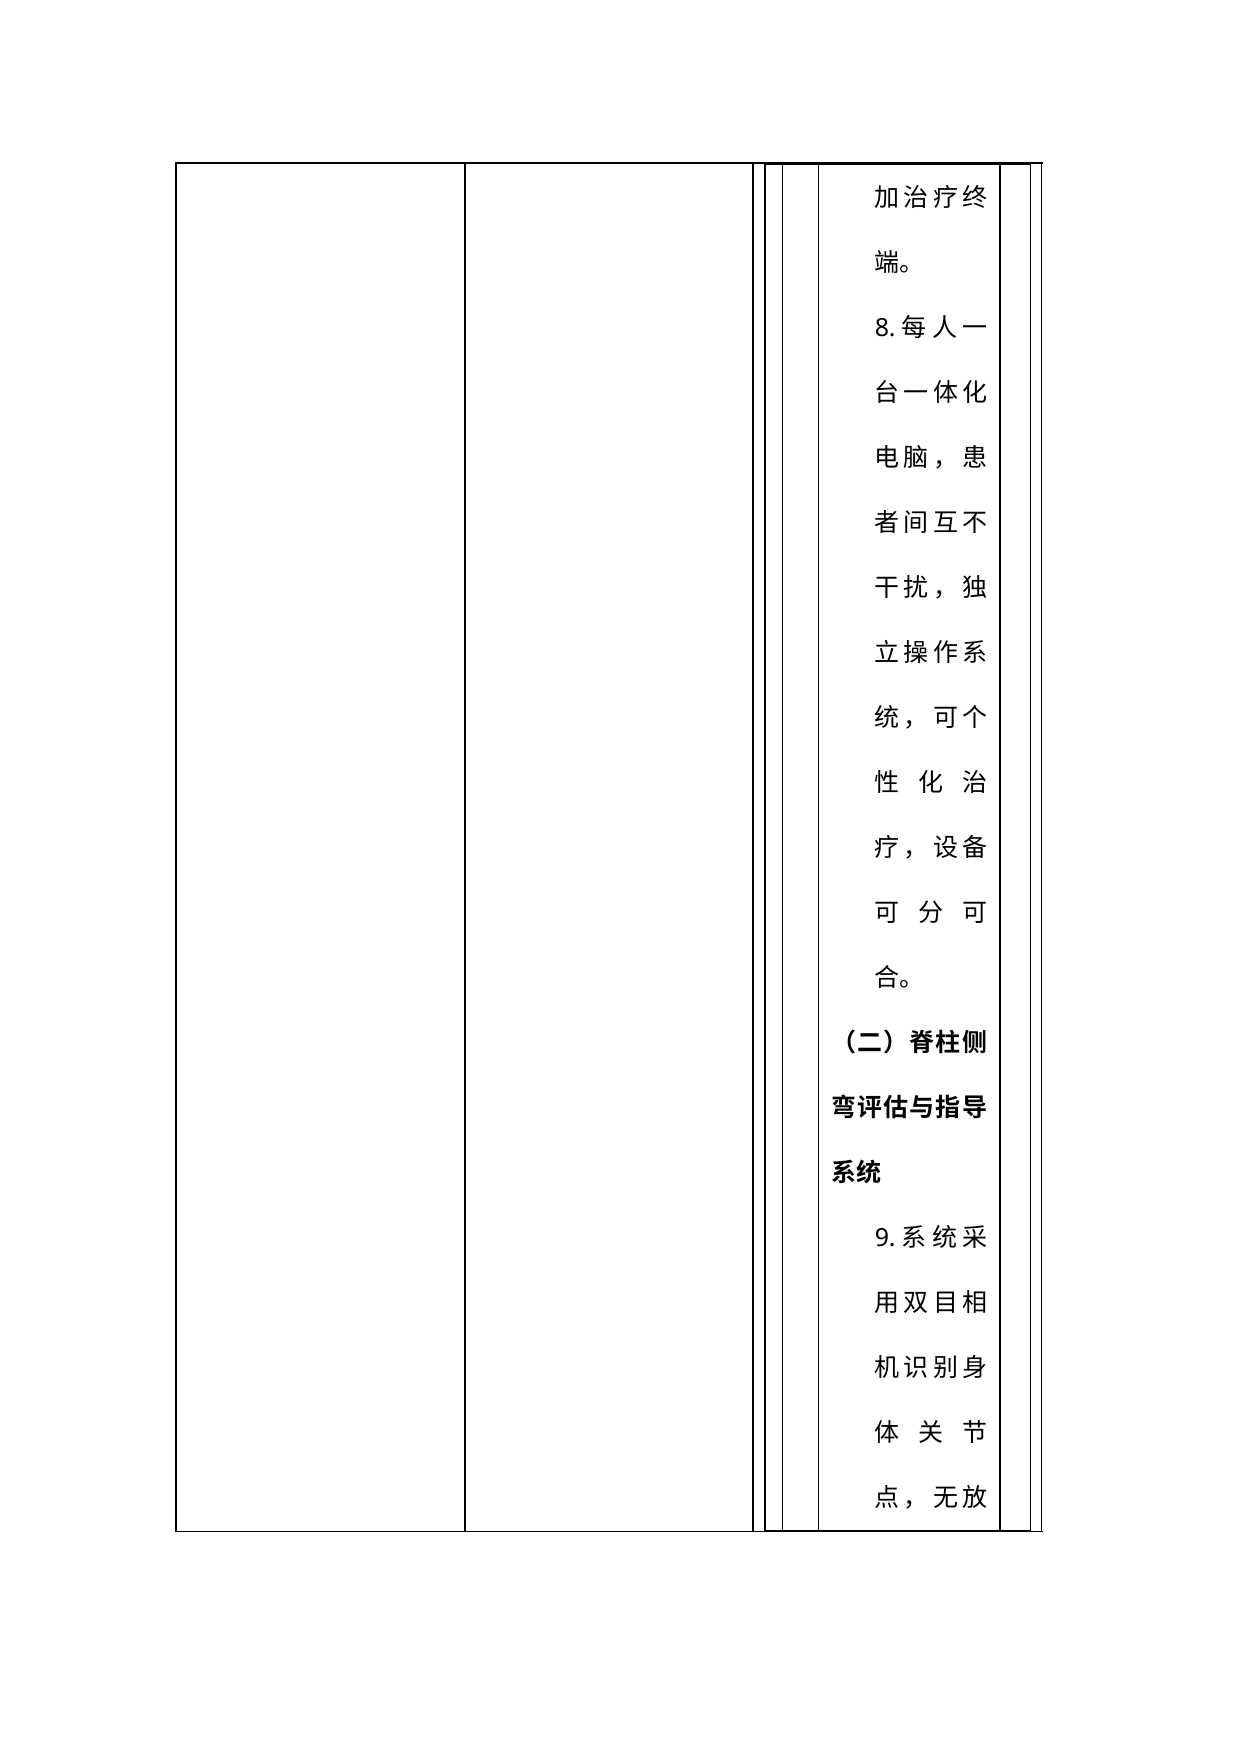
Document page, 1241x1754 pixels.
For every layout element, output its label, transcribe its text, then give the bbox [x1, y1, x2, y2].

table_cell [1031, 164, 1041, 1531]
table_cell 1 [177, 164, 464, 1531]
table_cell [819, 165, 999, 1530]
table_cell [1001, 165, 1030, 1530]
table_cell [466, 164, 752, 1531]
table_cell [766, 165, 782, 1530]
table_cell [754, 164, 764, 1531]
table_cell [783, 165, 818, 1530]
